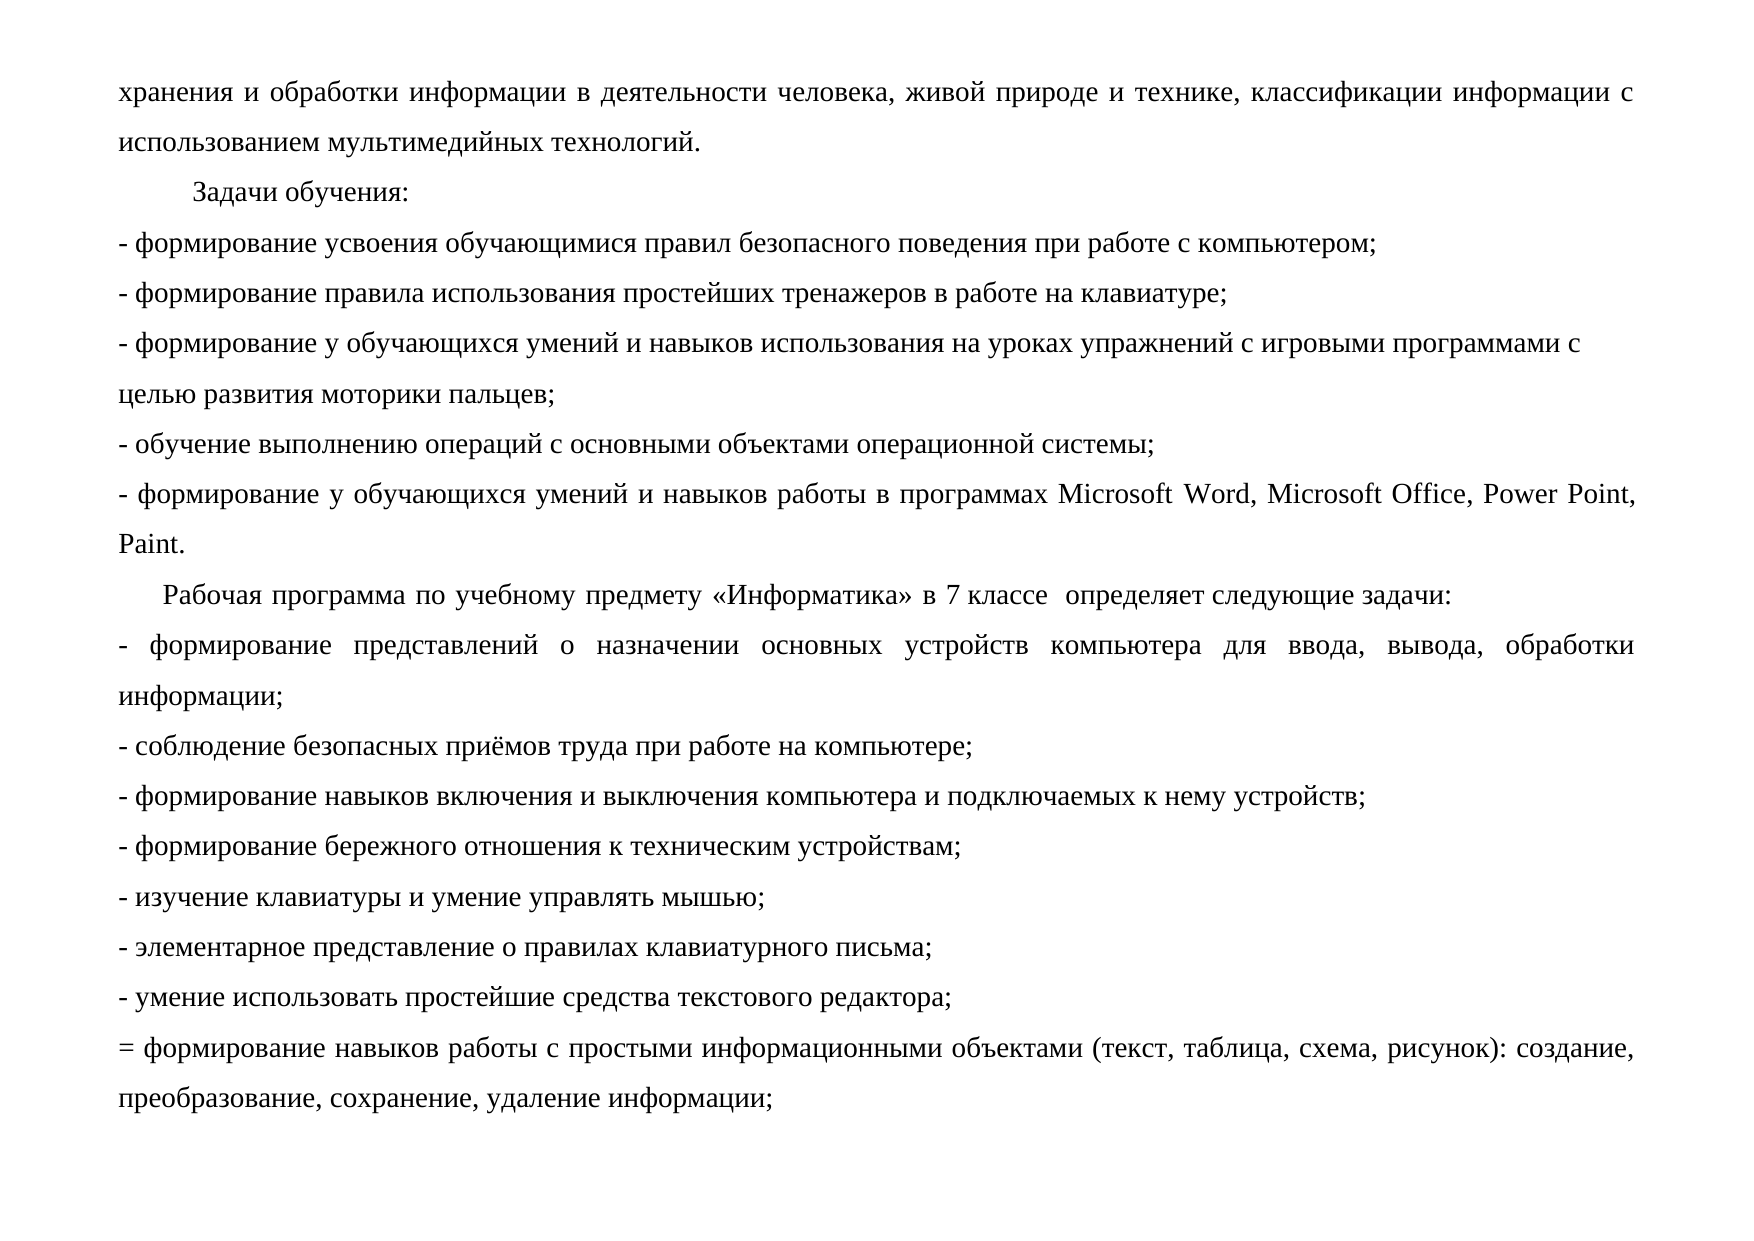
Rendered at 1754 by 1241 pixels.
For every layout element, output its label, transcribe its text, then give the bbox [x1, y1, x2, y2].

text - формирование представлений о назначении основных устройств компьютера для ввода, вывода, обработки информации; [118, 627, 1636, 711]
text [118, 74, 1636, 158]
text - формирование у обучающихся умений и навыков работы в программах Microsoft Word, Microsoft Office, Power Point, Paint. [118, 476, 1636, 560]
text = формирование навыков работы с простыми информационными объектами (текст, таблица, схема, рисунок): создание, преобразование, сохранение, удаление информации; [118, 1030, 1636, 1114]
text Задачи обучения: [118, 174, 1636, 208]
text - умение использовать простейшие средства текстового редактора; [118, 979, 1636, 1013]
text - формирование усвоения обучающимися правил безопасного поведения при работе с компьютером; [118, 225, 1636, 258]
text - формирование у обучающихся умений и навыков использования на уроках упражнений с игровыми программами с целью развития моторики пальцев; [118, 325, 1636, 409]
text - формирование навыков включения и выключения компьютера и подключаемых к нему устройств; [118, 778, 1636, 812]
text - элементарное представление о правилах клавиатурного письма; [118, 929, 1636, 963]
text - формирование бережного отношения к техническим устройствам; [118, 828, 1636, 862]
text - соблюдение безопасных приёмов труда при работе на компьютере; [118, 728, 1636, 761]
text Рабочая программа по учебному предмету «Информатика» в 7 классе определяет следующие задачи: [125, 577, 1636, 611]
text - изучение клавиатуры и умение управлять мышью; [118, 879, 1636, 912]
text - формирование правила использования простейших тренажеров в работе на клавиатуре; [118, 275, 1636, 309]
text - обучение выполнению операций с основными объектами операционной системы; [118, 426, 1636, 459]
